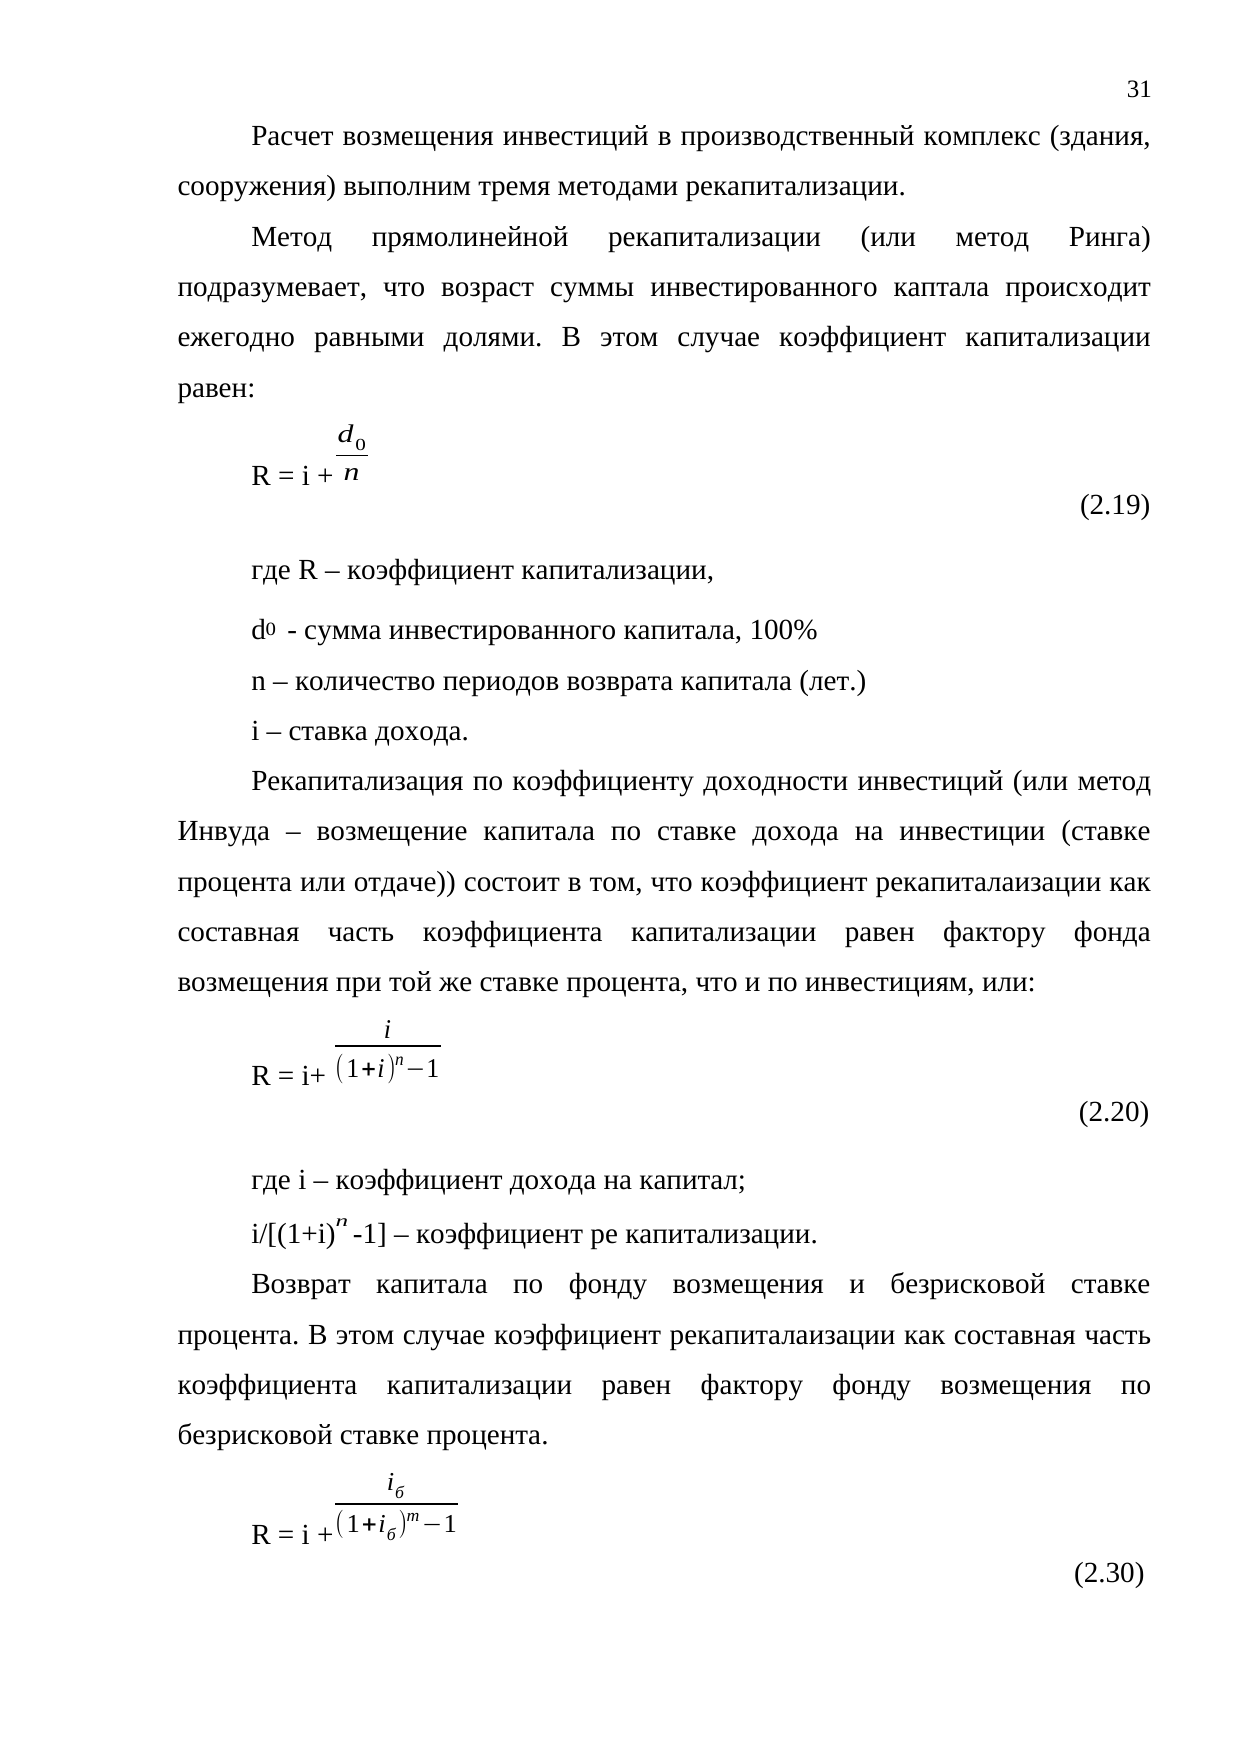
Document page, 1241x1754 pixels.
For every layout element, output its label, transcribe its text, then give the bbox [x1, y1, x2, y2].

text d - сумма инвестированного капитала, 100% [177, 602, 1152, 646]
text n – количество периодов возврата капитала (лет.) [177, 663, 1152, 696]
text R = i + (2.19) [177, 420, 1152, 521]
text Рекапитализация по коэффициенту доходности инвестиций (или метод Инвуда – возмещение капитала по ставке дохода на инвестиции (ставке процента или отдаче)) состоит в том, что коэффициент рекапиталаизации как составная часть коэффициента капитализации равен фактору фонда возмещения при той же ставке процента, что и по инвестициям, или: [177, 763, 1152, 998]
text где i – коэффициент дохода на капитал; [177, 1162, 1152, 1195]
text i – ставка дохода. [177, 713, 1152, 746]
text где R – коэффициент капитализации, [177, 552, 1152, 585]
text Метод прямолинейной рекапитализации (или метод Ринга) подразумевает, что возраст суммы инвестированного каптала происходит ежегодно равными долями. В этом случае коэффициент капитализации равен: [177, 219, 1152, 403]
text i/[(1+i)-1] – коэффициент ре капитализации. [177, 1212, 1152, 1250]
text R = i + (2.30) [177, 1468, 1152, 1589]
text R = i+ (2.20) [177, 1015, 1152, 1127]
text Расчет возмещения инвестиций в производственный комплекс (здания, сооружения) выполним тремя методами рекапитализации. [177, 118, 1152, 202]
text Возврат капитала по фонду возмещения и безрисковой ставке процента. В этом случае коэффициент рекапиталаизации как составная часть коэффициента капитализации равен фактору фонду возмещения по безрисковой ставке процента. [177, 1266, 1152, 1451]
